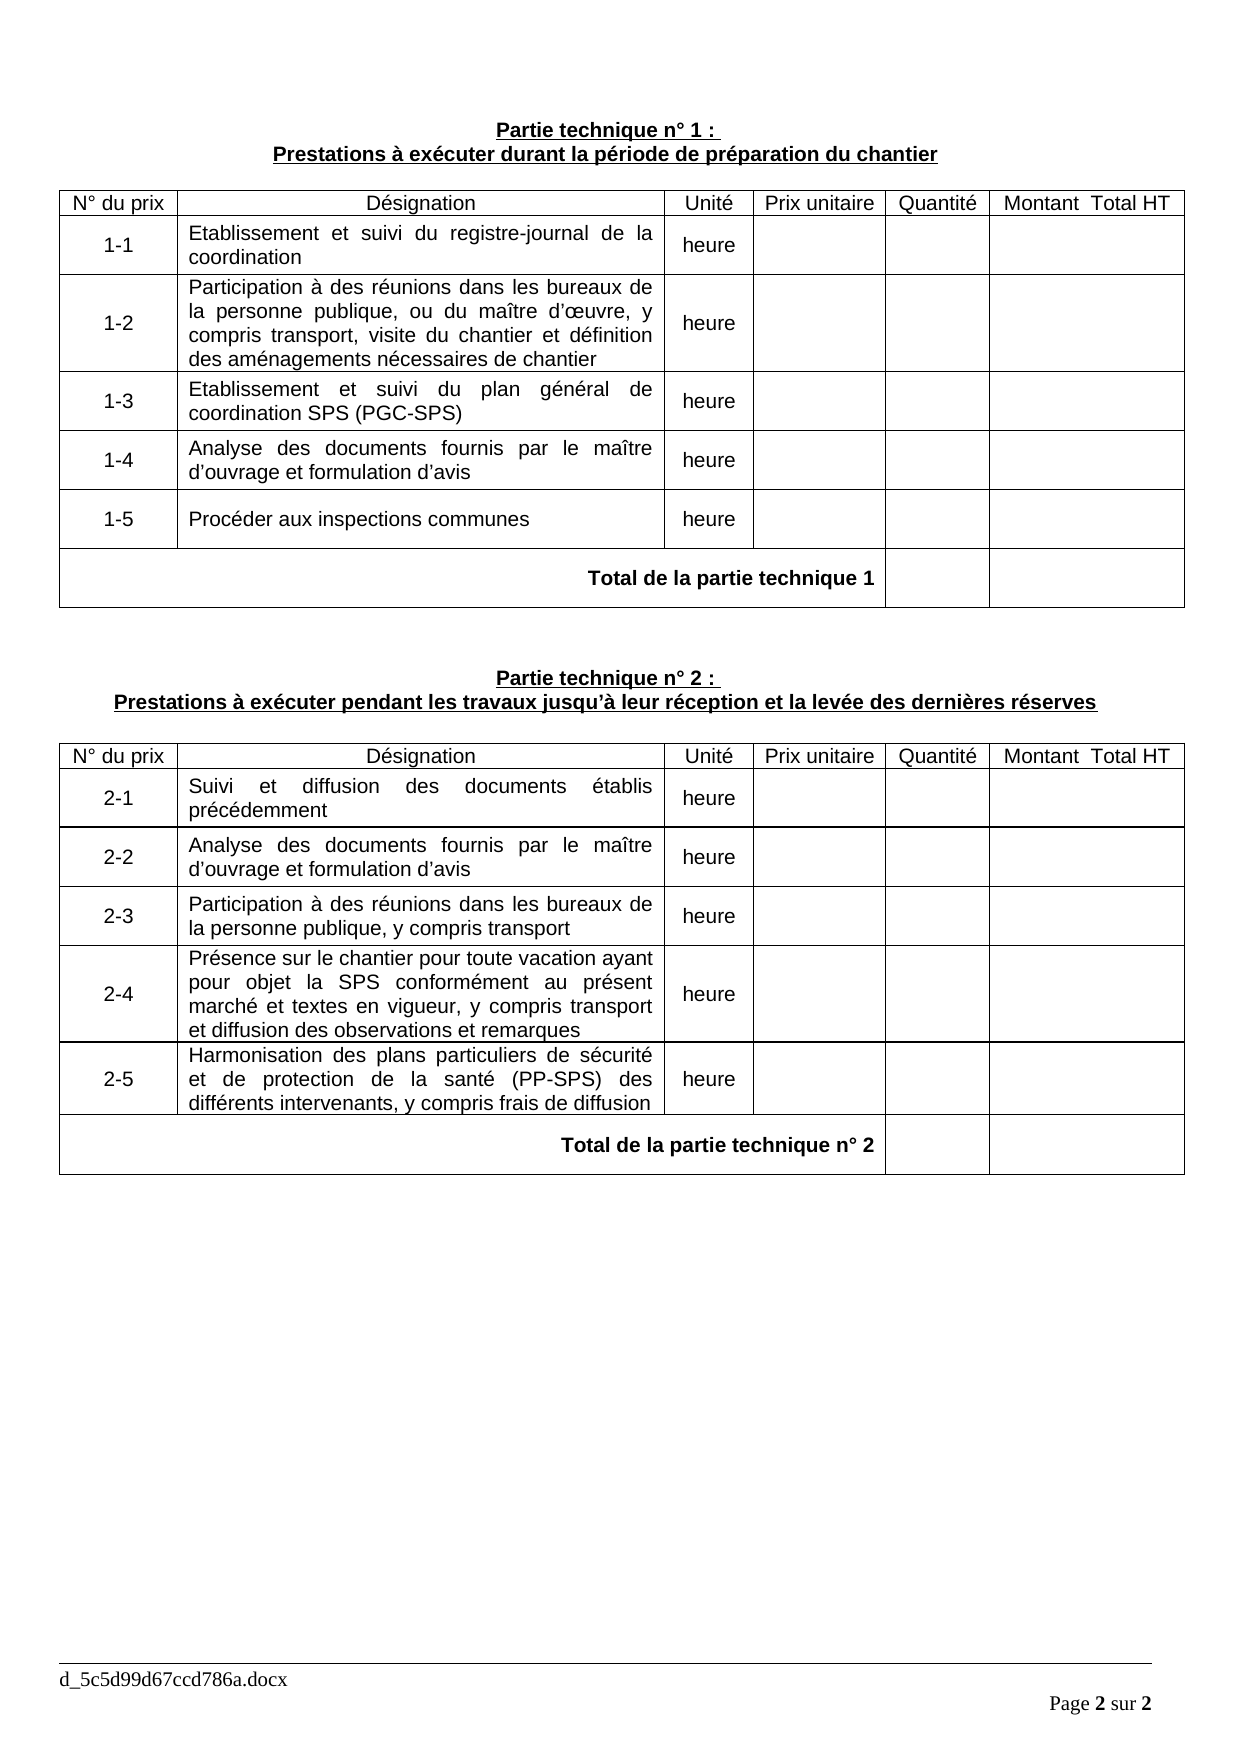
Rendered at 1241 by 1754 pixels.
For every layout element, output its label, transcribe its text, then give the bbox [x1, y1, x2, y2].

table_cell heure [665, 431, 753, 489]
table_cell [886, 431, 989, 489]
table_cell 2-2 [60, 828, 177, 886]
table_cell [886, 1043, 989, 1114]
table_cell [886, 275, 989, 371]
table_cell [886, 946, 989, 1041]
table_cell [990, 372, 1184, 430]
table_header Prix unitaire [754, 191, 885, 215]
table_cell 1-2 [60, 275, 177, 371]
table_header Quantité [886, 191, 989, 215]
table_cell [990, 887, 1184, 944]
table_cell [886, 769, 989, 826]
table_header N° du prix [60, 191, 177, 215]
table_cell [990, 769, 1184, 826]
table_cell heure [665, 372, 753, 430]
table_cell Analyse des documents fournis par le maître d’ouvrage et formulation d’avis [178, 431, 664, 489]
text Partie technique n° 2 : [59, 666, 1152, 690]
table_cell [886, 372, 989, 430]
table_cell 1-4 [60, 431, 177, 489]
text Partie technique n° 1 : [59, 118, 1152, 142]
table_cell [990, 216, 1184, 274]
table_cell Procéder aux inspections communes [178, 490, 664, 548]
table_cell [990, 946, 1184, 1041]
table_cell [754, 275, 885, 371]
table_cell [886, 490, 989, 548]
table_cell [886, 216, 989, 274]
table_cell [886, 828, 989, 886]
table_header Unité [665, 744, 753, 767]
table_cell [754, 1043, 885, 1114]
table_cell 2-1 [60, 769, 177, 826]
text Prestations à exécuter pendant les travaux jusqu’à leur réception et la levée des dernières réserves [59, 690, 1152, 714]
table_cell Présence sur le chantier pour toute vacation ayant pour objet la SPS conformément au présent marché et textes en vigueur, y compris transport et diffusion des observations et remarques [178, 946, 664, 1041]
table_cell [990, 275, 1184, 371]
table_cell heure [665, 946, 753, 1041]
table_cell [990, 1043, 1184, 1114]
table_cell 1-5 [60, 490, 177, 548]
table_header Quantité [886, 744, 989, 767]
table_cell [990, 828, 1184, 886]
table_cell [754, 946, 885, 1041]
table_cell 2-3 [60, 887, 177, 944]
table_cell heure [665, 769, 753, 826]
table_cell [990, 1115, 1184, 1173]
table_cell Participation à des réunions dans les bureaux de la personne publique, y compris transport [178, 887, 664, 944]
table_cell heure [665, 828, 753, 886]
table_cell Suivi et diffusion des documents établis précédemment [178, 769, 664, 826]
table_cell [754, 490, 885, 548]
table_cell 1-1 [60, 216, 177, 274]
table_cell [754, 216, 885, 274]
table_cell [754, 372, 885, 430]
table_cell Participation à des réunions dans les bureaux de la personne publique, ou du maître d’œuvre, y compris transport, visite du chantier et définition des aménagements nécessaires de chantier [178, 275, 664, 371]
table_header Montant Total HT [990, 744, 1184, 767]
table_cell heure [665, 887, 753, 944]
table_cell [754, 887, 885, 944]
text Prestations à exécuter durant la période de préparation du chantier [59, 142, 1152, 166]
table_cell Etablissement et suivi du plan général de coordination SPS (PGC-SPS) [178, 372, 664, 430]
table_cell [886, 549, 989, 607]
table_header Prix unitaire [754, 744, 885, 767]
table_header Montant Total HT [990, 191, 1184, 215]
table_cell Total de la partie technique n° 2 [60, 1115, 885, 1173]
table_cell heure [665, 1043, 753, 1114]
table_cell [754, 828, 885, 886]
table_cell Harmonisation des plans particuliers de sécurité et de protection de la santé (PP-SPS) des différents intervenants, y compris frais de diffusion [178, 1043, 664, 1114]
table_cell 1-3 [60, 372, 177, 430]
table_cell heure [665, 216, 753, 274]
table_cell [990, 431, 1184, 489]
table_header Désignation [178, 744, 664, 767]
table_cell Total de la partie technique 1 [60, 549, 885, 607]
table_cell [886, 1115, 989, 1173]
table_cell [990, 490, 1184, 548]
table_cell [754, 769, 885, 826]
table_cell 2-4 [60, 946, 177, 1041]
table_cell heure [665, 490, 753, 548]
table_header Désignation [178, 191, 664, 215]
table_cell heure [665, 275, 753, 371]
table_cell [886, 887, 989, 944]
table_cell Analyse des documents fournis par le maître d’ouvrage et formulation d’avis [178, 828, 664, 886]
table_cell [990, 549, 1184, 607]
table_cell [754, 431, 885, 489]
table_cell 2-5 [60, 1043, 177, 1114]
table_header Unité [665, 191, 753, 215]
table_cell Etablissement et suivi du registre-journal de la coordination [178, 216, 664, 274]
table_header N° du prix [60, 744, 177, 767]
